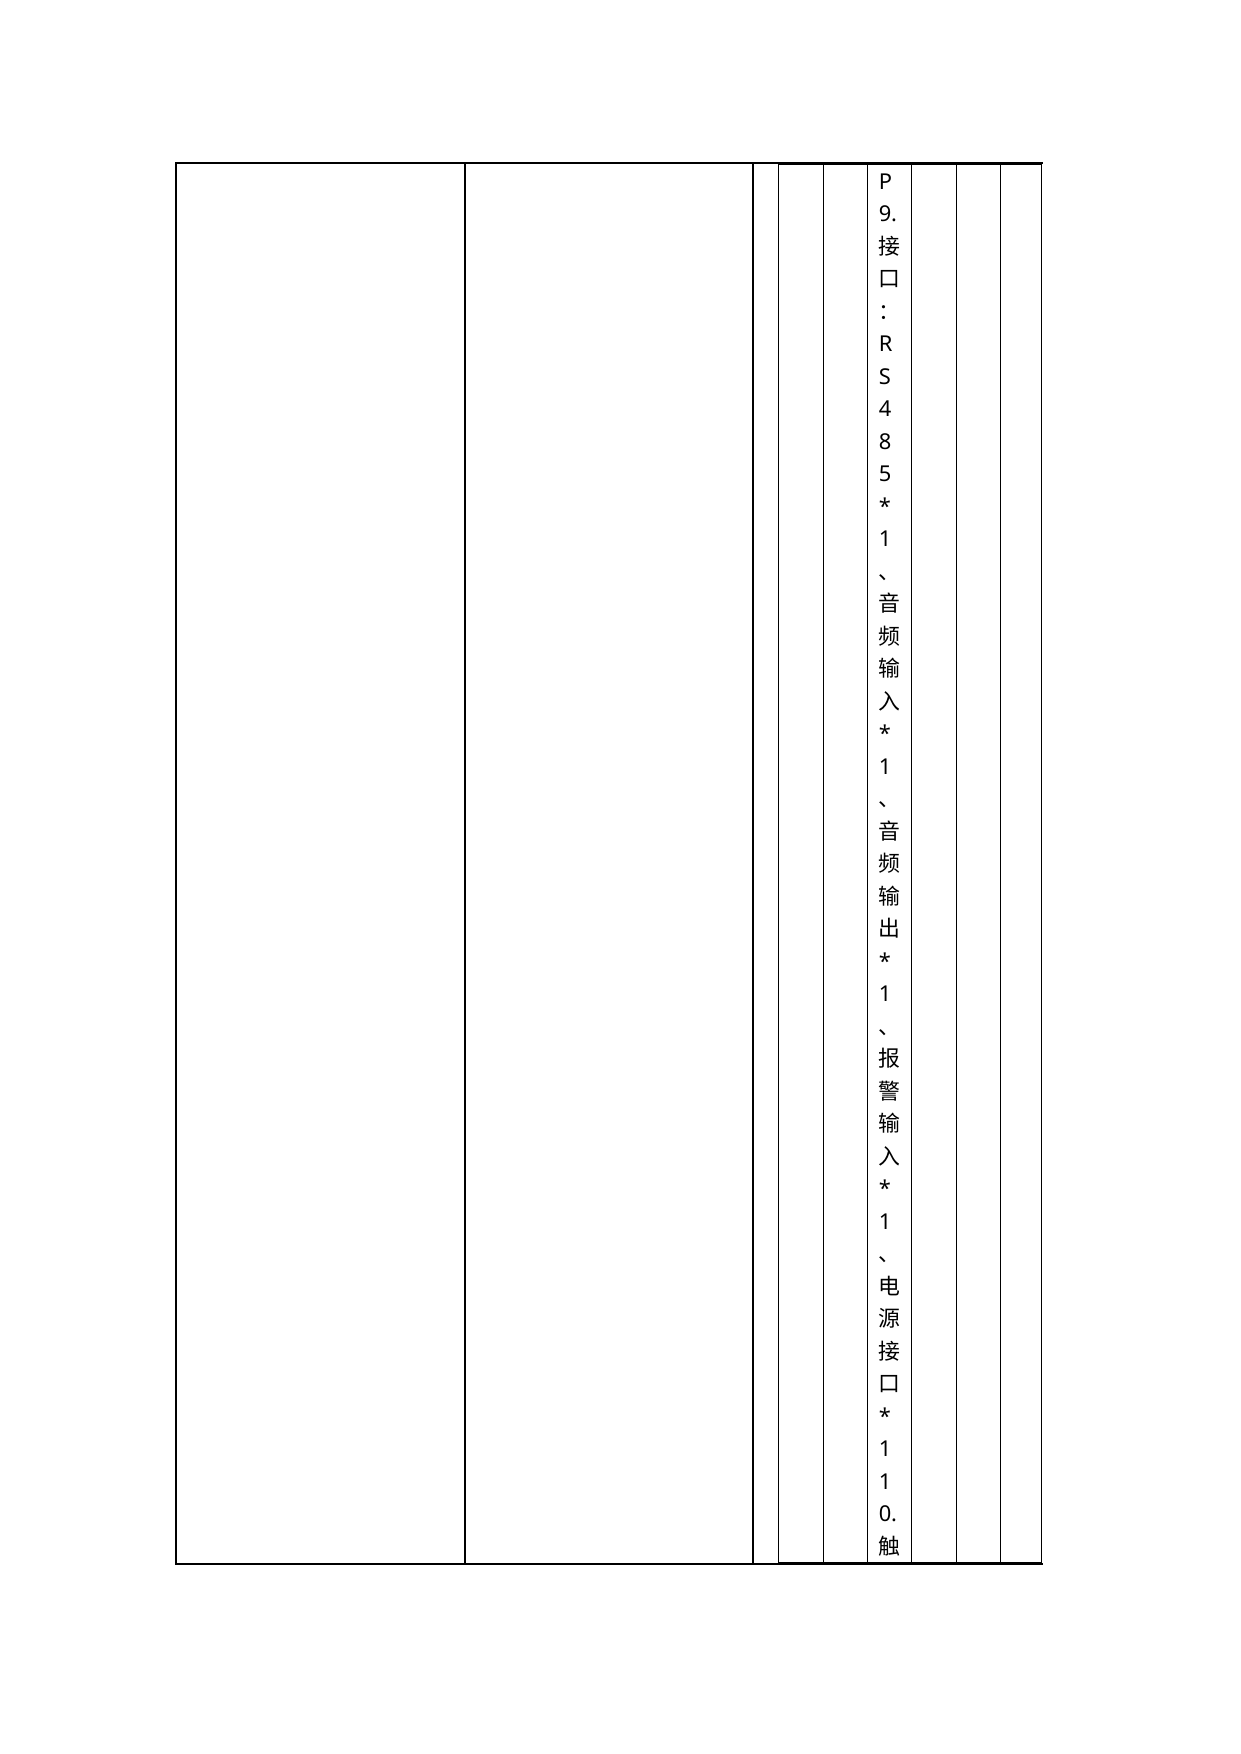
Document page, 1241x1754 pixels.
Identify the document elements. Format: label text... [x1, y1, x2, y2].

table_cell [957, 165, 1000, 1562]
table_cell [754, 164, 778, 1563]
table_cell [868, 165, 911, 1562]
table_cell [912, 165, 956, 1562]
table_cell ▲ [466, 164, 752, 1563]
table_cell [1001, 165, 1041, 1562]
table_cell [824, 165, 867, 1562]
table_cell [779, 165, 823, 1562]
table_cell 1 [177, 164, 464, 1563]
